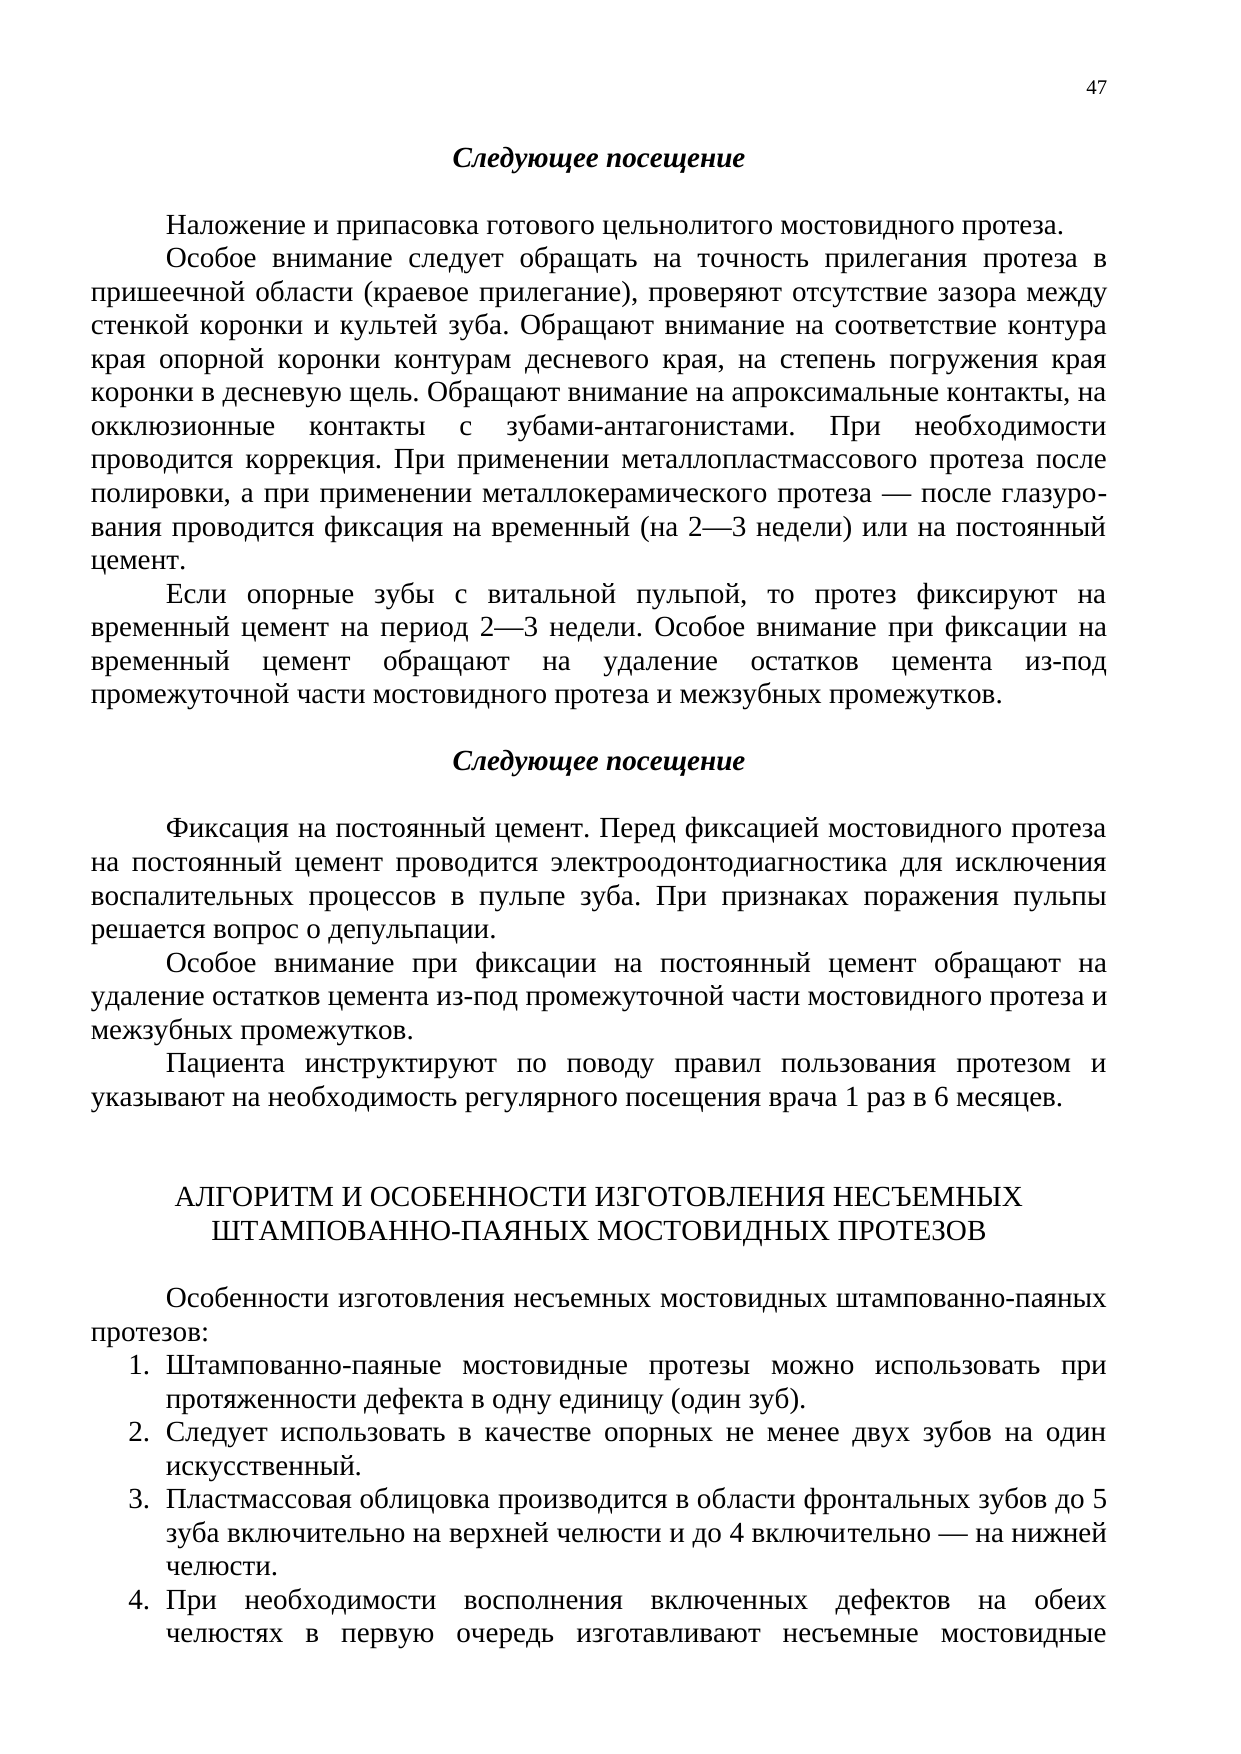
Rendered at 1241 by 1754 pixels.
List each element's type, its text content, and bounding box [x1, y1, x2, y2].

text Особенности изготовления несъемных мостовидных штампованно-паяных протезов: [91, 1280, 1107, 1347]
text Особое внимание следует обращать на точность прилегания протеза в пришеечной области (краевое прилегание), проверяют отсутствие зазора между стенкой коронки и культей зуба. Обращают внимание на соответствие контура края опорной коронки контурам десневого края, на степень погружения края коронки в десневую щель. Обращают внимание на апроксимальные контакты, на окклюзионные контакты с зубами-антагонистами. При необходимости проводится коррекция. При применении металлопластмассового протеза после полировки, а при применении металлокерамического протеза — после глазурования проводится фиксация на временный (на 2—3 недели) или на постоянный цемент. [91, 240, 1107, 576]
text Если опорные зубы с витальной пульпой, то протез фиксируют на временный цемент на период 2—3 недели. Особое внимание при фиксации на временный цемент обращают на удаление остатков цемента из-под промежуточной части мостовидного протеза и межзубных промежутков. [91, 576, 1107, 710]
list Следует использовать в качестве опорных не менее двух зубов на один искусственный. [128, 1414, 1107, 1481]
text Следующее посещение [91, 743, 1107, 777]
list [128, 1582, 1107, 1649]
text Фиксация на постоянный цемент. Перед фиксацией мостовидного протеза на постоянный цемент проводится электроодонтодиагностика для исключения воспалительных процессов в пульпе зуба. При признаках поражения пульпы решается вопрос о депульпации. [91, 811, 1107, 945]
list Штампованно-паяные мостовидные протезы можно использовать при протяженности дефекта в одну единицу (один зуб). [128, 1347, 1107, 1414]
text Особое внимание при фиксации на постоянный цемент обращают на удаление остатков цемента из-под промежуточной части мостовидного протеза и межзубных промежутков. [91, 945, 1107, 1045]
list Пластмассовая облицовка производится в области фронтальных зубов до 5 зуба включительно на верхней челюсти и до 4 включительно — на нижней челюсти. [128, 1481, 1107, 1582]
text АЛГОРИТМ И ОСОБЕННОСТИ ИЗГОТОВЛЕНИЯ НЕСЪЕМНЫХ ШТАМПОВАННО-ПАЯНЫХ МОСТОВИДНЫХ ПРОТЕЗОВ [91, 1179, 1107, 1247]
text Следующее посещение [91, 140, 1107, 173]
text Пациента инструктируют по поводу правил пользования протезом и указывают на необходимость регулярного посещения врача 1 раз в 6 месяцев. [91, 1045, 1107, 1112]
text Наложение и припасовка готового цельнолитого мостовидного протеза. [91, 207, 1107, 240]
